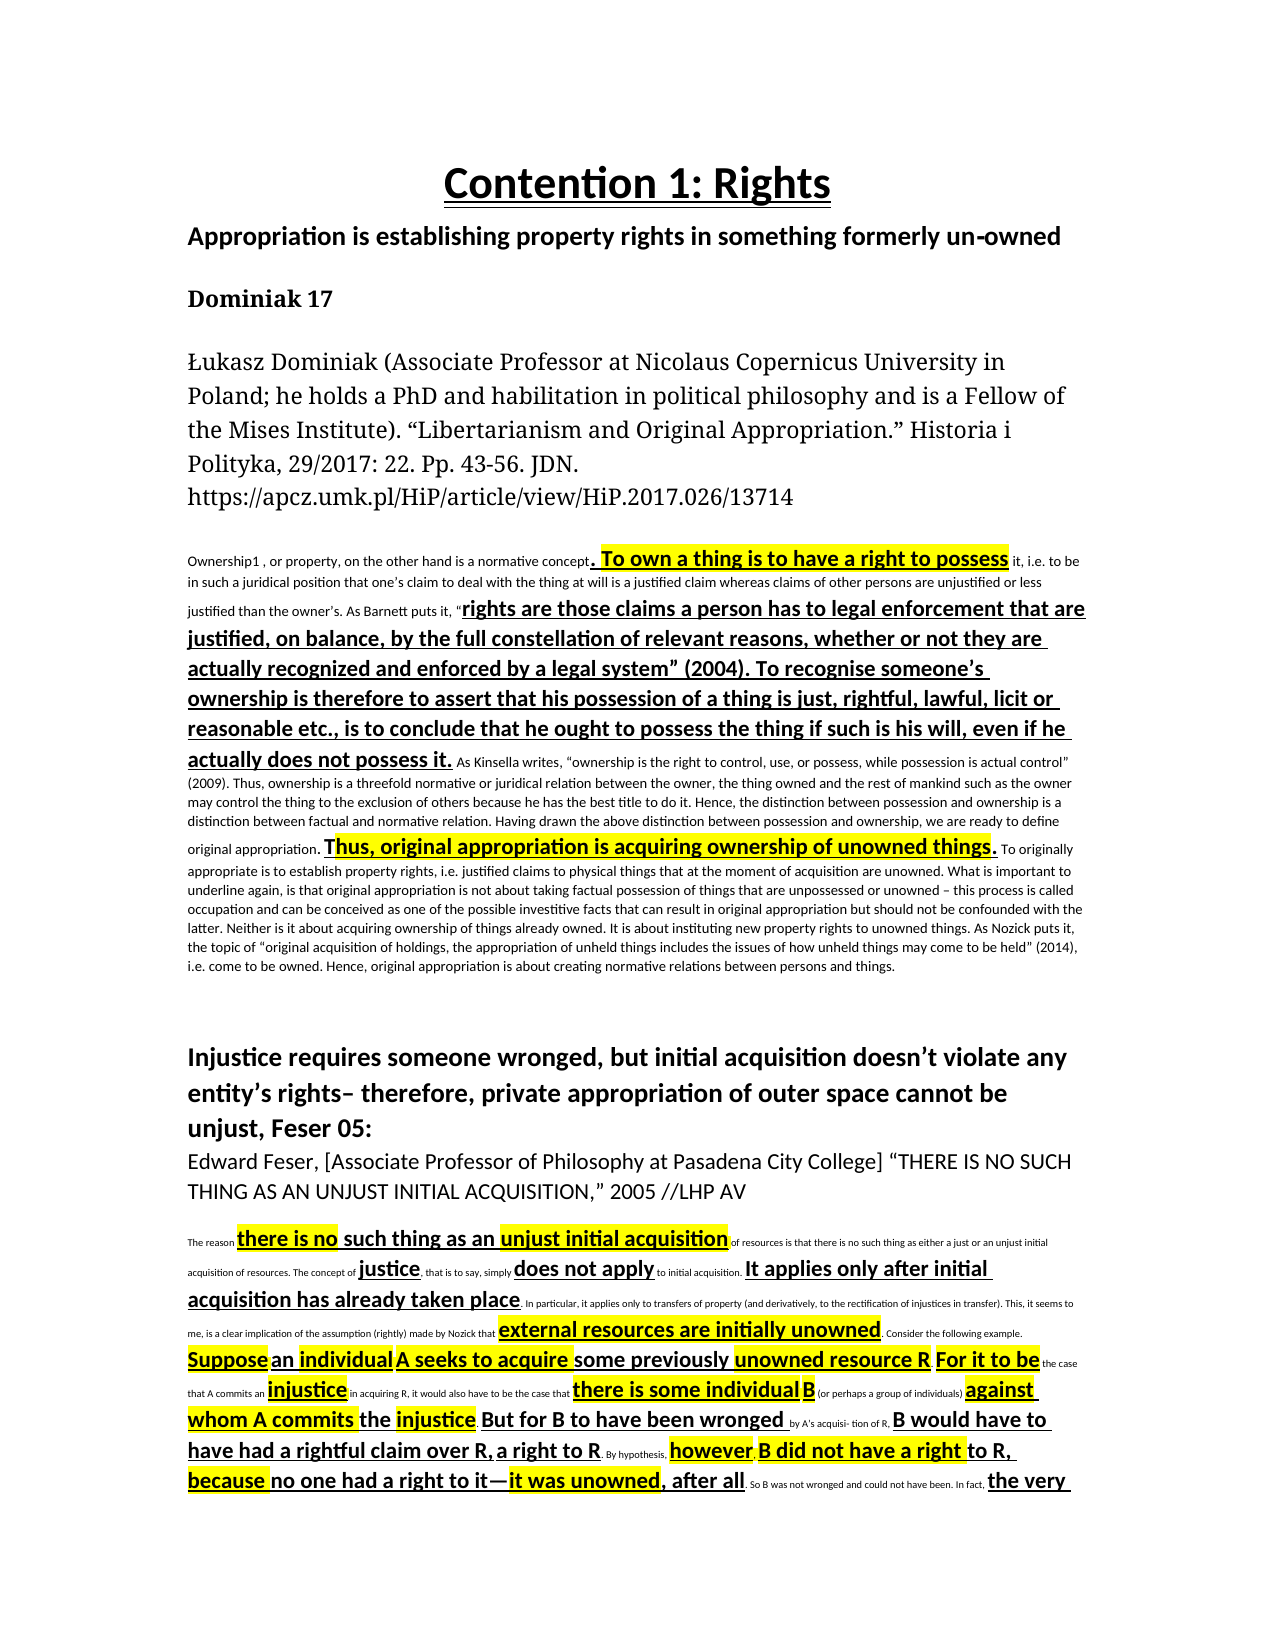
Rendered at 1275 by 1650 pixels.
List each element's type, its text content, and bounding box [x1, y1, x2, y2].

subtitle Appropriation is establishing property rights in something formerly un‐owned [187, 219, 1087, 252]
subtitle Injustice requires someone wronged, but initial acquisition doesn’t violate any entity’s rights– therefore, private appropriation of outer space cannot be unjust, Feser 05: [187, 1040, 1087, 1144]
text Ownership1 , or property, on the other hand is a normative concept. To own a thing is to have a right to possess it, i.e. to be in such a juridical position that one’s claim to deal with the thing at will is a justified claim whereas claims of other persons are unjustified or less justified than the owner’s. As Barnett puts it, “rights are those claims a person has to legal enforcement that are justified, on balance, by the full constellation of relevant reasons, whether or not they are actually recognized and enforced by a legal system” (2004). To recognise someone’s ownership is therefore to assert that his possession of a thing is just, rightful, lawful, licit or reasonable etc., is to conclude that he ought to possess the thing if such is his will, even if he actually does not possess it. As Kinsella writes, “ownership is the right to control, use, or possess, while possession is actual control” (2009). Thus, ownership is a threefold normative or juridical relation between the owner, the thing owned and the rest of mankind such as the owner may control the thing to the exclusion of others because he has the best title to do it. Hence, the distinction between possession and ownership is a distinction between factual and normative relation. Having drawn the above distinction between possession and ownership, we are ready to define original appropriation. Thus, original appropriation is acquiring ownership of unowned things. To originally appropriate is to establish property rights, i.e. justified claims to physical things that at the moment of acquisition are unowned. What is important to underline again, is that original appropriation is not about taking factual possession of things that are unpossessed or unowned – this process is called occupation and can be conceived as one of the possible investitive facts that can result in original appropriation but should not be confounded with the latter. Neither is it about acquiring ownership of things already owned. It is about instituting new property rights to unowned things. As Nozick puts it, the topic of “original acquisition of holdings, the appropriation of unheld things includes the issues of how unheld things may come to be held” (2014), i.e. come to be owned. Hence, original appropriation is about creating normative relations between persons and things. [187, 544, 1087, 975]
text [187, 1224, 1087, 1494]
subtitle Contention 1: Rights [187, 154, 1087, 210]
text Edward Feser, [Associate Professor of Philosophy at Pasadena City College] “THERE IS NO SUCH THING AS AN UNJUST INITIAL ACQUISITION,” 2005 //LHP AV [187, 1147, 1087, 1205]
text Dominiak 17 [187, 283, 1087, 315]
text Łukasz Dominiak (Associate Professor at Nicolaus Copernicus University in Poland; he holds a PhD and habilitation in political philosophy and is a Fellow of the Mises Institute). “Libertarianism and Original Appropriation.” Historia i Polityka, 29/2017: 22. Pp. 43‐56. JDN. https://apcz.umk.pl/HiP/article/view/HiP.2017.026/13714 [187, 346, 1087, 513]
